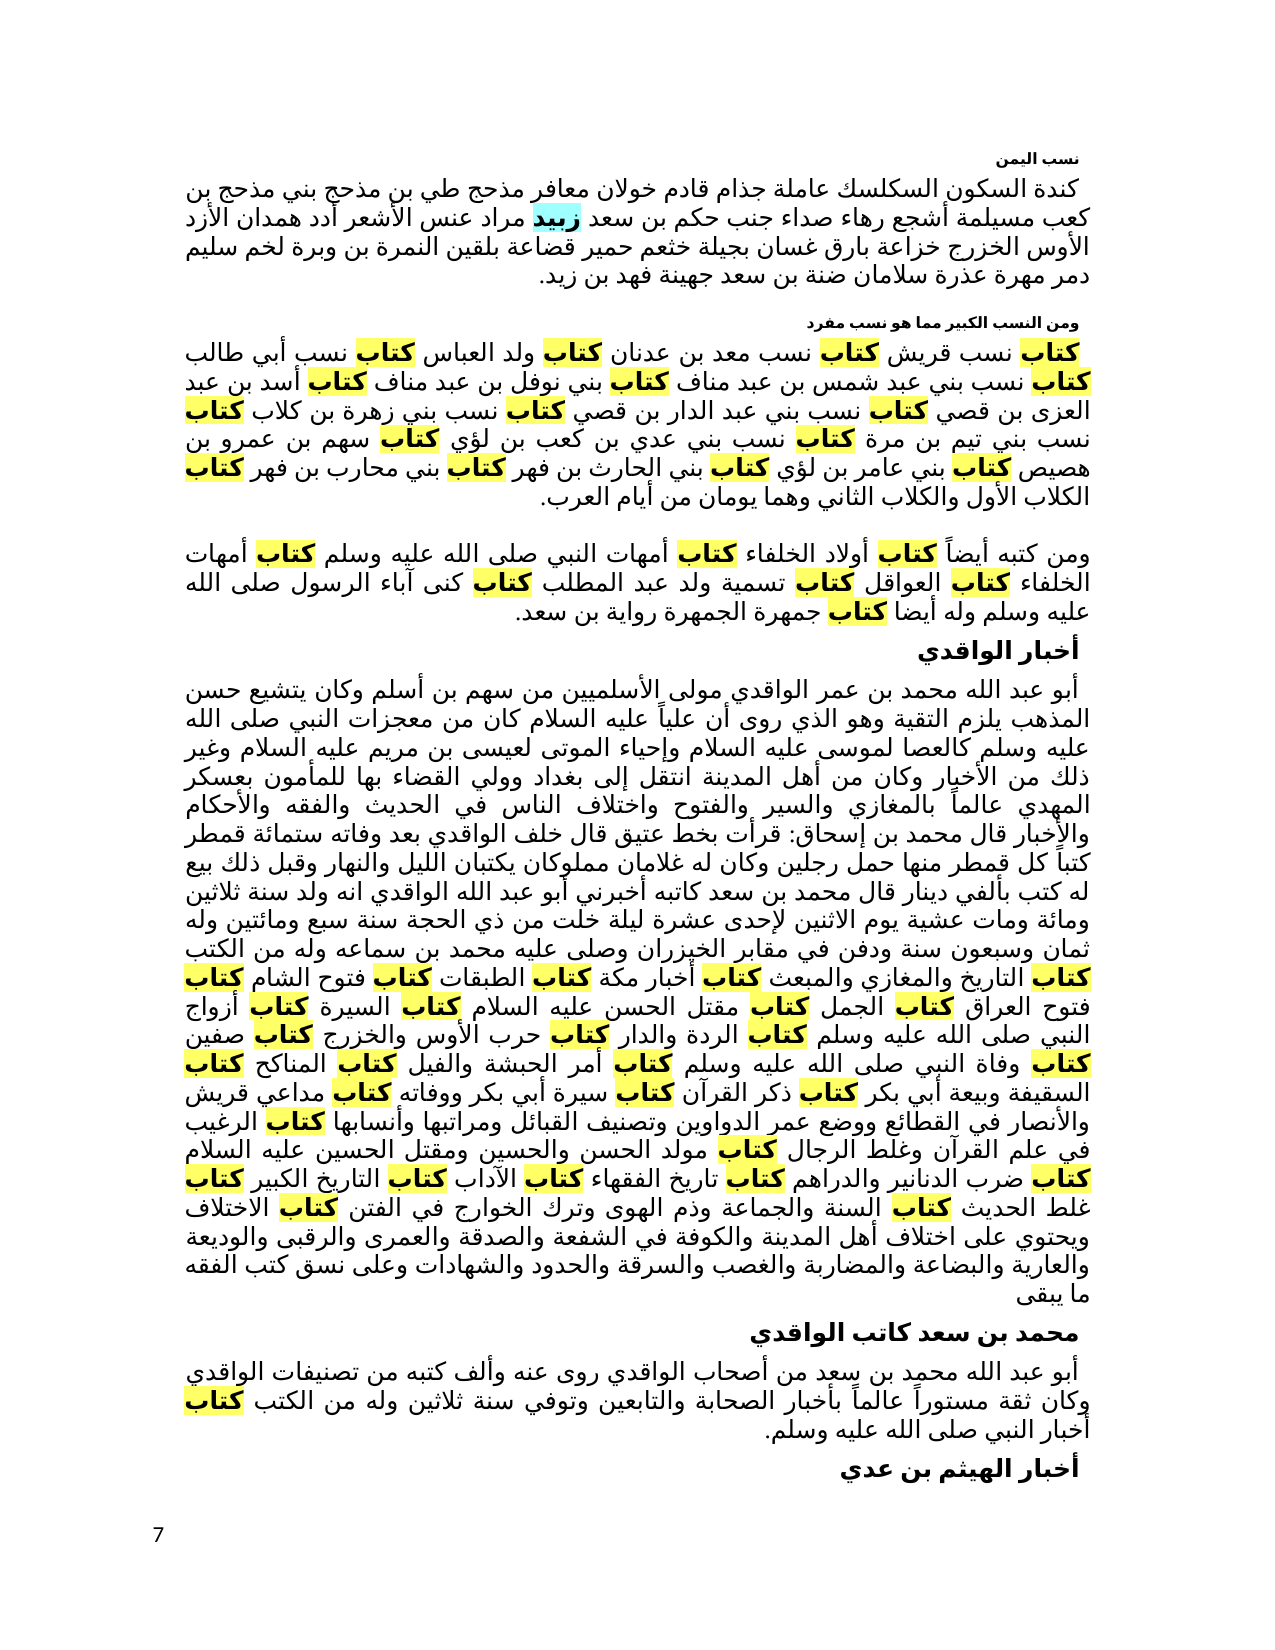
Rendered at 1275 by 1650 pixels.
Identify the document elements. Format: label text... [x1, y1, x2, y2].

text أبو عبد الله محمد بن عمر الواقدي مولى الأسلميين من سهم بن أسلم وكان يتشيع حسن المذهب يلزم التقية وهو الذي روى أن علياً عليه السلام كان من معجزات النبي صلى الله عليه وسلم كالعصا لموسى عليه السلام وإحياء الموتى لعيسى بن مريم عليه السلام وغير ذلك من الأخبار وكان من أهل المدينة انتقل إلى بغداد وولي القضاء بها للمأمون بعسكر المهدي عالماً بالمغازي والسير والفتوح واختلاف الناس في الحديث والفقه والأحكام والأخبار قال محمد بن إسحاق: قرأت بخط عتيق قال خلف الواقدي بعد وفاته ستمائة قمطر كتباً كل قمطر منها حمل رجلين وكان له غلامان مملوكان يكتبان الليل والنهار وقبل ذلك بيع له كتب بألفي دينار قال محمد بن سعد كاتبه أخبرني أبو عبد الله الواقدي انه ولد سنة ثلاثين ومائة ومات عشية يوم الاثنين لإحدى عشرة ليلة خلت من ذي الحجة سنة سبع ومائتين وله ثمان وسبعون سنة ودفن في مقابر الخيزران وصلى عليه محمد بن سماعه وله من الكتب كتاب التاريخ والمغازي والمبعث كتاب أخبار مكة كتاب الطبقات كتاب فتوح الشام كتاب فتوح العراق كتاب الجمل كتاب مقتل الحسن عليه السلام كتاب السيرة كتاب أزواج النبي صلى الله عليه وسلم كتاب الردة والدار كتاب حرب الأوس والخزرج كتاب صفين كتاب وفاة النبي صلى الله عليه وسلم كتاب أمر الحبشة والفيل كتاب المناكح كتاب السقيفة وبيعة أبي بكر كتاب ذكر القرآن كتاب سيرة أبي بكر ووفاته كتاب مداعي قريش والأنصار في القطائع ووضع عمر الدواوين وتصنيف القبائل ومراتبها وأنسابها كتاب الرغيب في علم القرآن وغلط الرجال كتاب مولد الحسن والحسين ومقتل الحسين عليه السلام كتاب ضرب الدنانير والدراهم كتاب تاريخ الفقهاء كتاب الآداب كتاب التاريخ الكبير كتاب غلط الحديث كتاب السنة والجماعة وذم الهوى وترك الخوارج في الفتن كتاب الاختلاف ويحتوي على اختلاف أهل المدينة والكوفة في الشفعة والصدقة والعمرى والرقبى والوديعة والعارية والبضاعة والمضاربة والغصب والسرقة والحدود والشهادات وعلى نسق كتب الفقه ما يبقى [184, 675, 1091, 1308]
text محمد بن سعد كاتب الواقدي [184, 1318, 1091, 1347]
text أخبار الهيثم بن عدي [184, 1454, 1091, 1483]
text كندة السكون السكلسك عاملة جذام قادم خولان معافر مذحج طي بن مذحج بني مذحج بن كعب مسيلمة أشجع رهاء صداء جنب حكم بن سعد زبيد مراد عنس الأشعر أدد همدان الأزد الأوس الخزرج خزاعة بارق غسان بجيلة خثعم حمير قضاعة بلقين النمرة بن وبرة لخم سليم دمر مهرة عذرة سلامان ضنة بن سعد جهينة فهد بن زيد. [184, 174, 1091, 289]
text ومن كتبه أيضاً كتاب أولاد الخلفاء كتاب أمهات النبي صلى الله عليه وسلم كتاب أمهات الخلفاء كتاب العواقل كتاب تسمية ولد عبد المطلب كتاب كنى آباء الرسول صلى الله عليه وسلم وله أيضا كتاب جمهرة الجمهرة رواية بن سعد. [184, 511, 1091, 626]
text كتاب نسب قريش كتاب نسب معد بن عدنان كتاب ولد العباس كتاب نسب أبي طالب كتاب نسب بني عبد شمس بن عبد مناف كتاب بني نوفل بن عبد مناف كتاب أسد بن عبد العزى بن قصي كتاب نسب بني عبد الدار بن قصي كتاب نسب بني زهرة بن كلاب كتاب نسب بني تيم بن مرة كتاب نسب بني عدي بن كعب بن لؤي كتاب سهم بن عمرو بن هصيص كتاب بني عامر بن لؤي كتاب بني الحارث بن فهر كتاب بني محارب بن فهر كتاب الكلاب الأول والكلاب الثاني وهما يومان من أيام العرب. [184, 338, 1091, 511]
text أخبار الواقدي [184, 636, 1091, 665]
text أبو عبد الله محمد بن سعد من أصحاب الواقدي روى عنه وألف كتبه من تصنيفات الواقدي وكان ثقة مستوراً عالماً بأخبار الصحابة والتابعين وتوفي سنة ثلاثين وله من الكتب كتاب أخبار النبي صلى الله عليه وسلم. [184, 1357, 1091, 1444]
text ومن النسب الكبير مما هو نسب مفرد [184, 314, 1091, 332]
text نسب اليمن [184, 150, 1091, 168]
